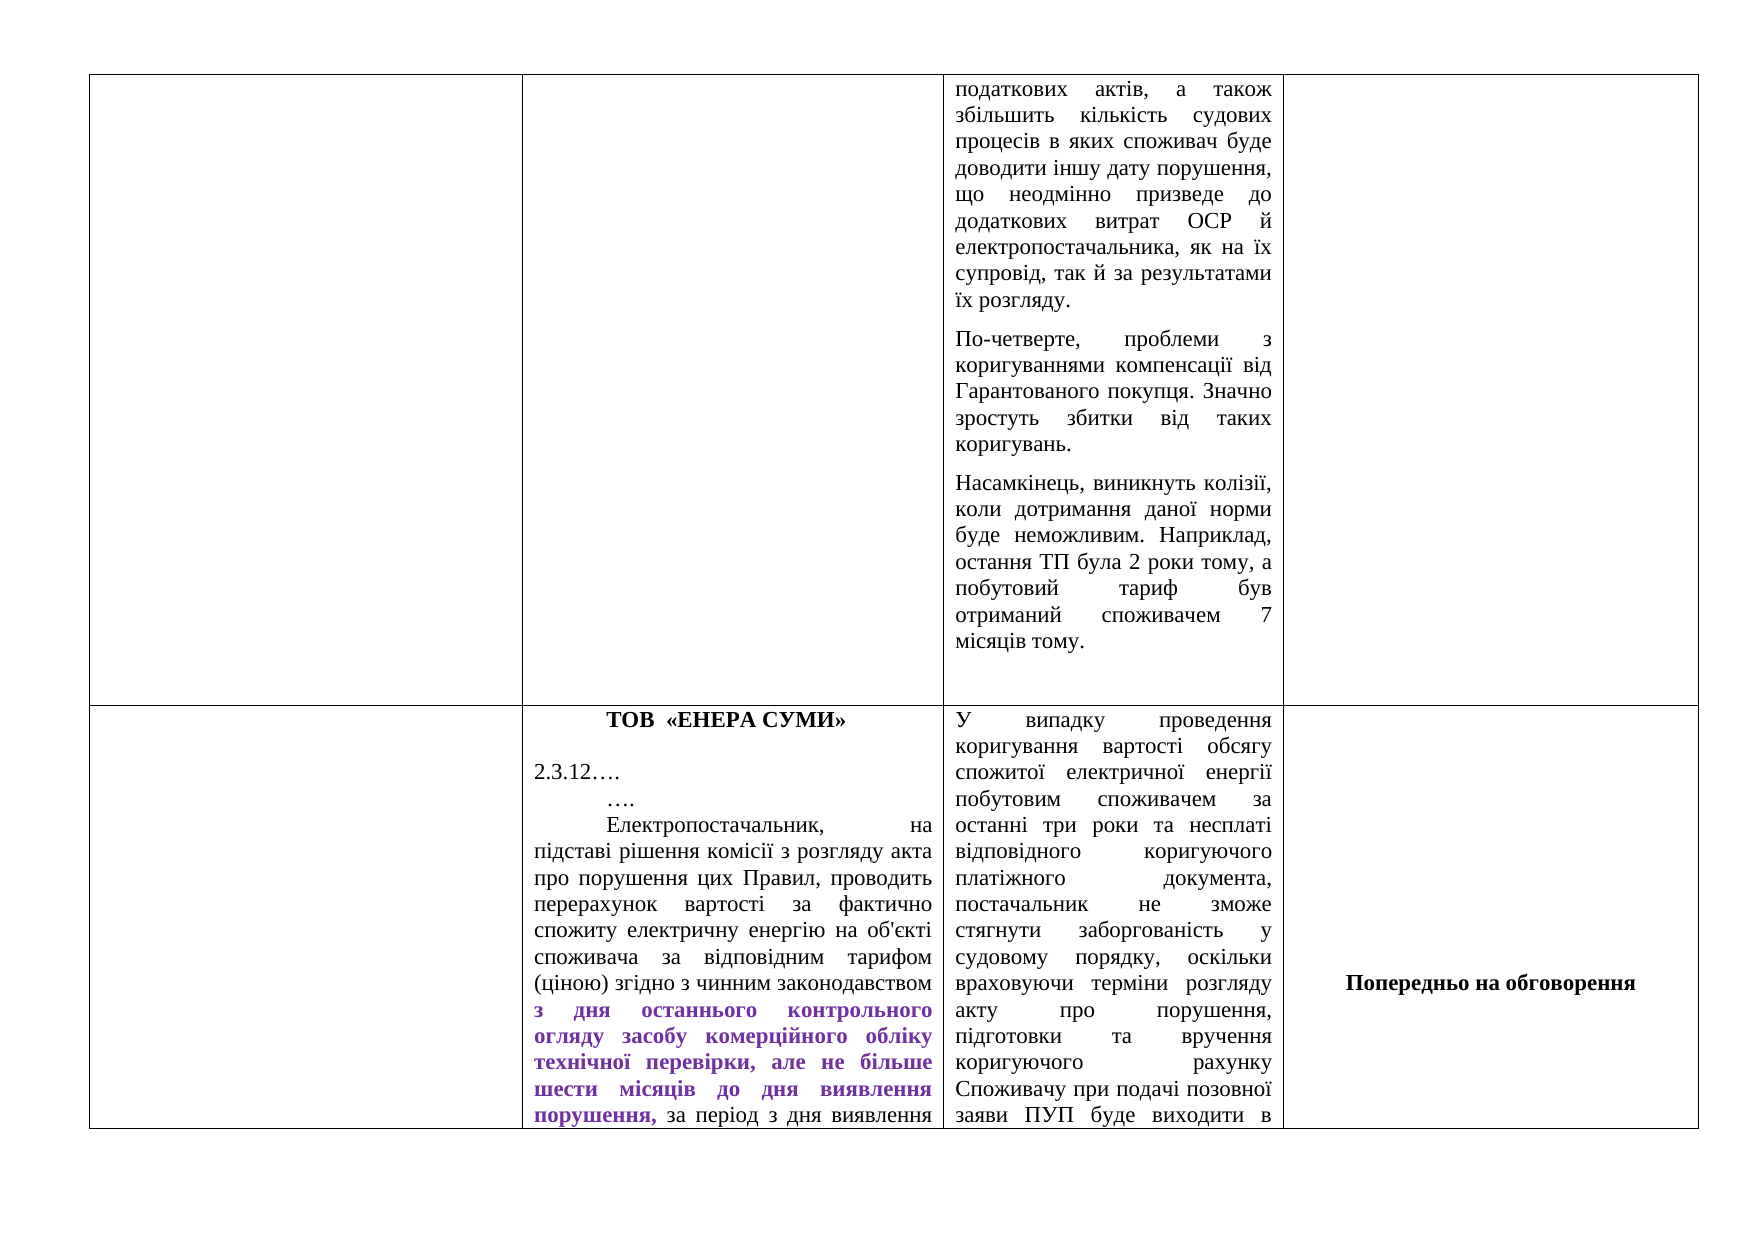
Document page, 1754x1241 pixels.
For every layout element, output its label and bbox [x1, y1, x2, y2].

table_cell [944, 706, 1283, 1127]
table_cell [90, 75, 522, 705]
table_cell [523, 75, 943, 705]
table_cell [944, 75, 1283, 705]
table_cell [1284, 75, 1698, 705]
table_cell [1284, 706, 1698, 1127]
table_cell [523, 706, 943, 1127]
table_cell [90, 706, 522, 1127]
